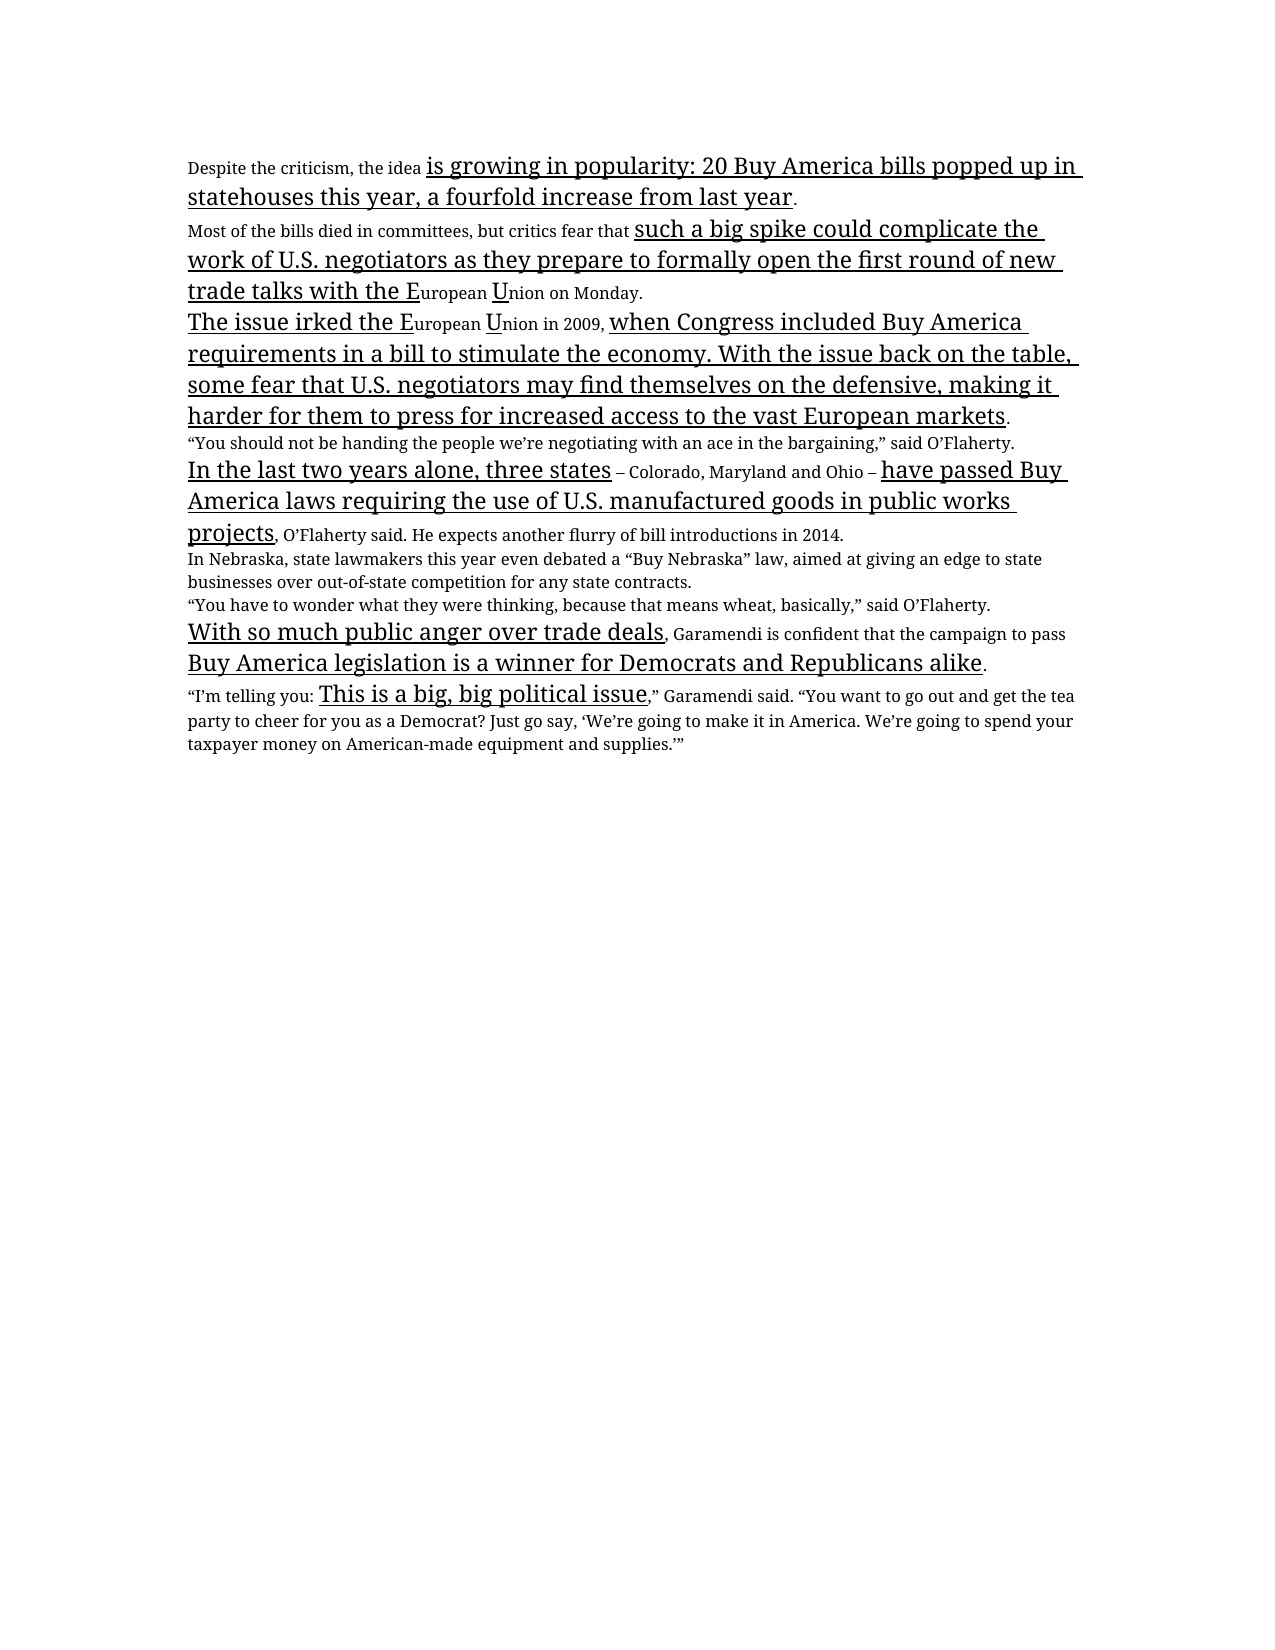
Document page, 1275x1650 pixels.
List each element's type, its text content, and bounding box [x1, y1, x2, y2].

text In Nebraska, state lawmakers this year even debated a “Buy Nebraska” law, aimed at giving an edge to state businesses over out-of-state competition for any state contracts. [187, 548, 1087, 593]
text “I’m telling you: This is a big, big political issue,” Garamendi said. “You want to go out and get the tea party to cheer for you as a Democrat? Just go say, ‘We’re going to make it in America. We’re going to spend your taxpayer money on American-made equipment and supplies.’” [187, 678, 1087, 755]
text In the last two years alone, three states – Colorado, Maryland and Ohio – have passed Buy America laws requiring the use of U.S. manufactured goods in public works projects, O’Flaherty said. He expects another flurry of bill introductions in 2014. [187, 454, 1087, 548]
text With so much public anger over trade deals, Garamendi is confident that the campaign to pass Buy America legislation is a winner for Democrats and Republicans alike. [187, 616, 1087, 678]
text Despite the criticism, the idea is growing in popularity: 20 Buy America bills popped up in statehouses this year, a fourfold increase from last year. [187, 150, 1087, 212]
text Most of the bills died in committees, but critics fear that such a big spike could complicate the work of U.S. negotiators as they prepare to formally open the first round of new trade talks with the European Union on Monday. [187, 212, 1087, 306]
text The issue irked the European Union in 2009, when Congress included Buy America requirements in a bill to stimulate the economy. With the issue back on the table, some fear that U.S. negotiators may find themselves on the defensive, making it harder for them to press for increased access to the vast European markets. [187, 306, 1087, 431]
text “You should not be handing the people we’re negotiating with an ace in the bargaining,” said O’Flaherty. [187, 431, 1087, 454]
text “You have to wonder what they were thinking, because that means wheat, basically,” said O’Flaherty. [187, 593, 1087, 616]
